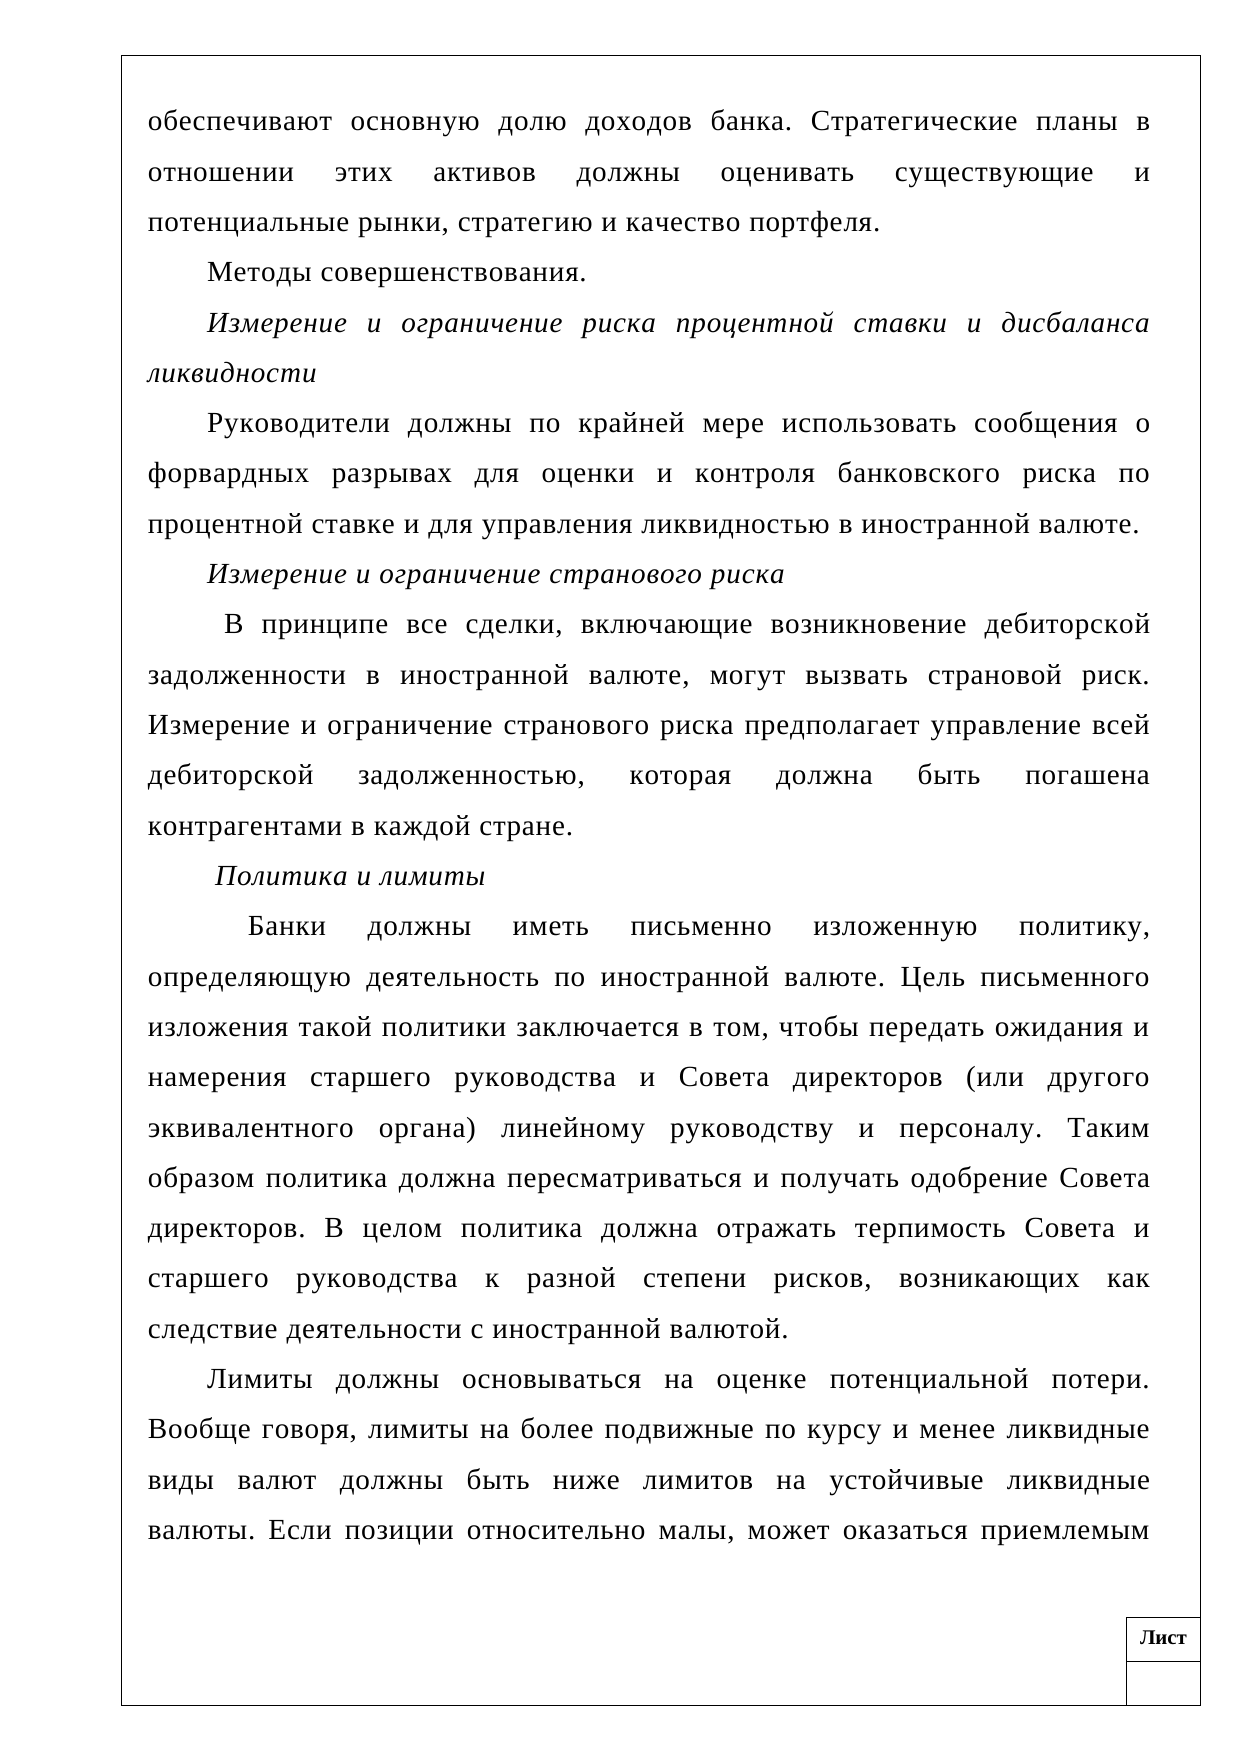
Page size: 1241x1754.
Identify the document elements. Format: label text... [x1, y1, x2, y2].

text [148, 1361, 1152, 1546]
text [148, 103, 1152, 238]
text Измерение и ограничение риска процентной ставки и дисбаланса ликвидности [148, 305, 1152, 388]
text Методы совершенствования. [148, 254, 1152, 288]
text Руководители должны по крайней мере использовать сообщения о форвардных разрывах для оценки и контроля банковского риска по процентной ставке и для управления ликвидностью в иностранной валюте. [148, 405, 1152, 539]
text Измерение и ограничение странового риска [148, 556, 1152, 590]
text Банки должны иметь письменно изложенную политику, определяющую деятельность по иностранной валюте. Цель письменного изложения такой политики заключается в том, чтобы передать ожидания и намерения старшего руководства и Совета директоров (или другого эквивалентного органа) линейному руководству и персоналу. Таким образом политика должна пересматриваться и получать одобрение Совета директоров. В целом политика должна отражать терпимость Совета и старшего руководства к разной степени рисков, возникающих как следствие деятельности с иностранной валютой. [148, 908, 1152, 1344]
text Политика и лимиты [148, 858, 1152, 892]
text В принципе все сделки, включающие возникновение дебиторской задолженности в иностранной валюте, могут вызвать страновой риск. Измерение и ограничение странового риска предполагает управление всей дебиторской задолженностью, которая должна быть погашена контрагентами в каждой стране. [148, 607, 1152, 841]
